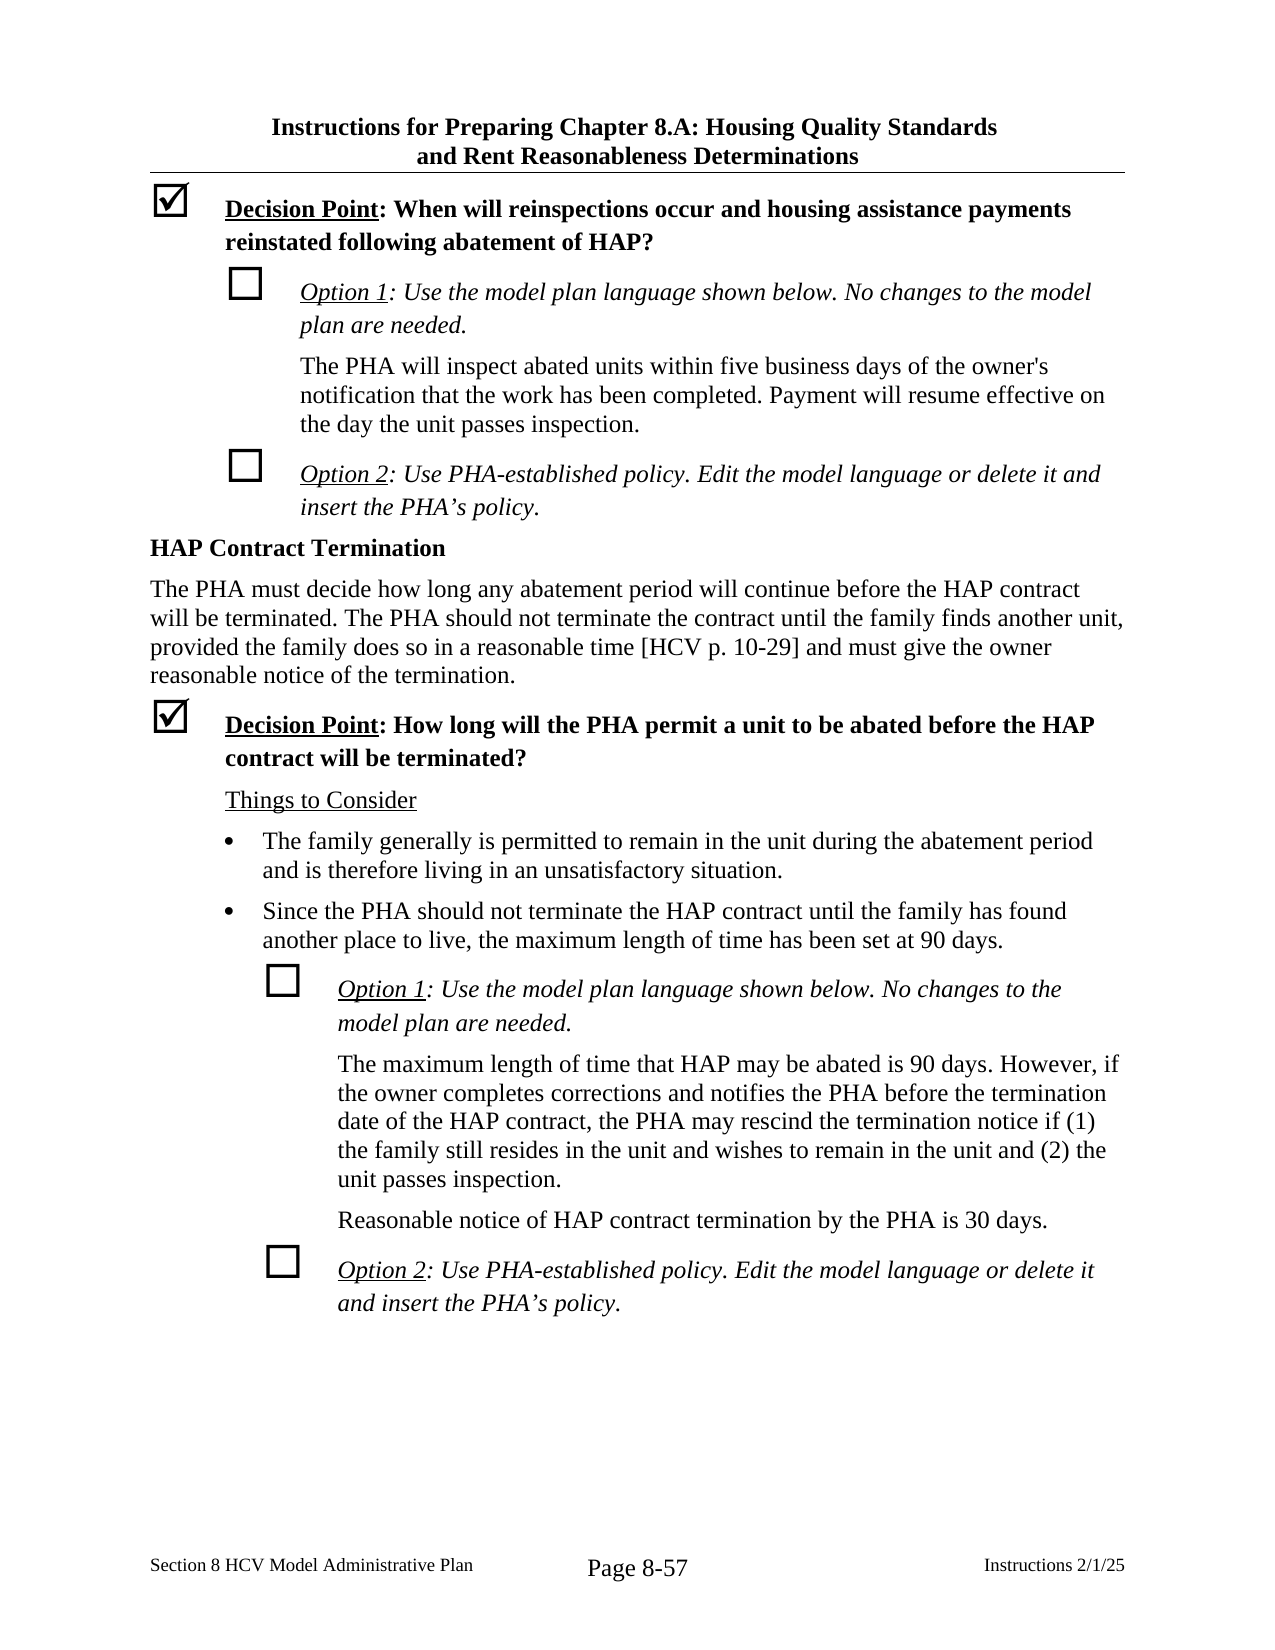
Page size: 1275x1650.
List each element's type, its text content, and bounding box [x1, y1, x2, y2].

list The family generally is permitted to remain in the unit during the abatement period and is therefore living in an unsatisfactory situation. [225, 826, 1125, 883]
text The PHA must decide how long any abatement period will continue before the HAP contract will be terminated. The PHA should not terminate the contract until the family finds another unit, provided the family does so in a reasonable time [HCV p. 10-29] and must give the owner reasonable notice of the termination. [150, 574, 1125, 689]
text Decision Point: When will reinspections occur and housing assistance payments reinstated following abatement of HAP? [150, 186, 1125, 256]
text The PHA will inspect abated units within five business days of the owner's notification that the work has been completed. Payment will resume effective on the day the unit passes inspection. [300, 351, 1125, 438]
text Things to Consider [225, 785, 1125, 813]
text Reasonable notice of HAP contract termination by the PHA is 30 days. [337, 1205, 1125, 1234]
text The maximum length of time that HAP may be abated is 90 days. However, if the owner completes corrections and notifies the PHA before the termination date of the HAP contract, the PHA may rescind the termination notice if (1) the family still resides in the unit and wishes to remain in the unit and (2) the unit passes inspection. [337, 1049, 1125, 1193]
list Since the PHA should not terminate the HAP contract until the family has found another place to live, the maximum length of time has been set at 90 days. [225, 896, 1125, 953]
text Option 1: Use the model plan language shown below. No changes to the model plan are needed. [225, 268, 1125, 339]
text Option 1: Use the model plan language shown below. No changes to the model plan are needed. [262, 966, 1125, 1036]
text Option 2: Use PHA-established policy. Edit the model language or delete it and insert the PHA’s policy. [225, 450, 1125, 521]
text HAP Contract Termination [150, 533, 1125, 562]
text Option 2: Use PHA-established policy. Edit the model language or delete it and insert the PHA’s policy. [262, 1246, 1125, 1317]
text Decision Point: How long will the PHA permit a unit to be abated before the HAP contract will be terminated? [150, 702, 1125, 772]
